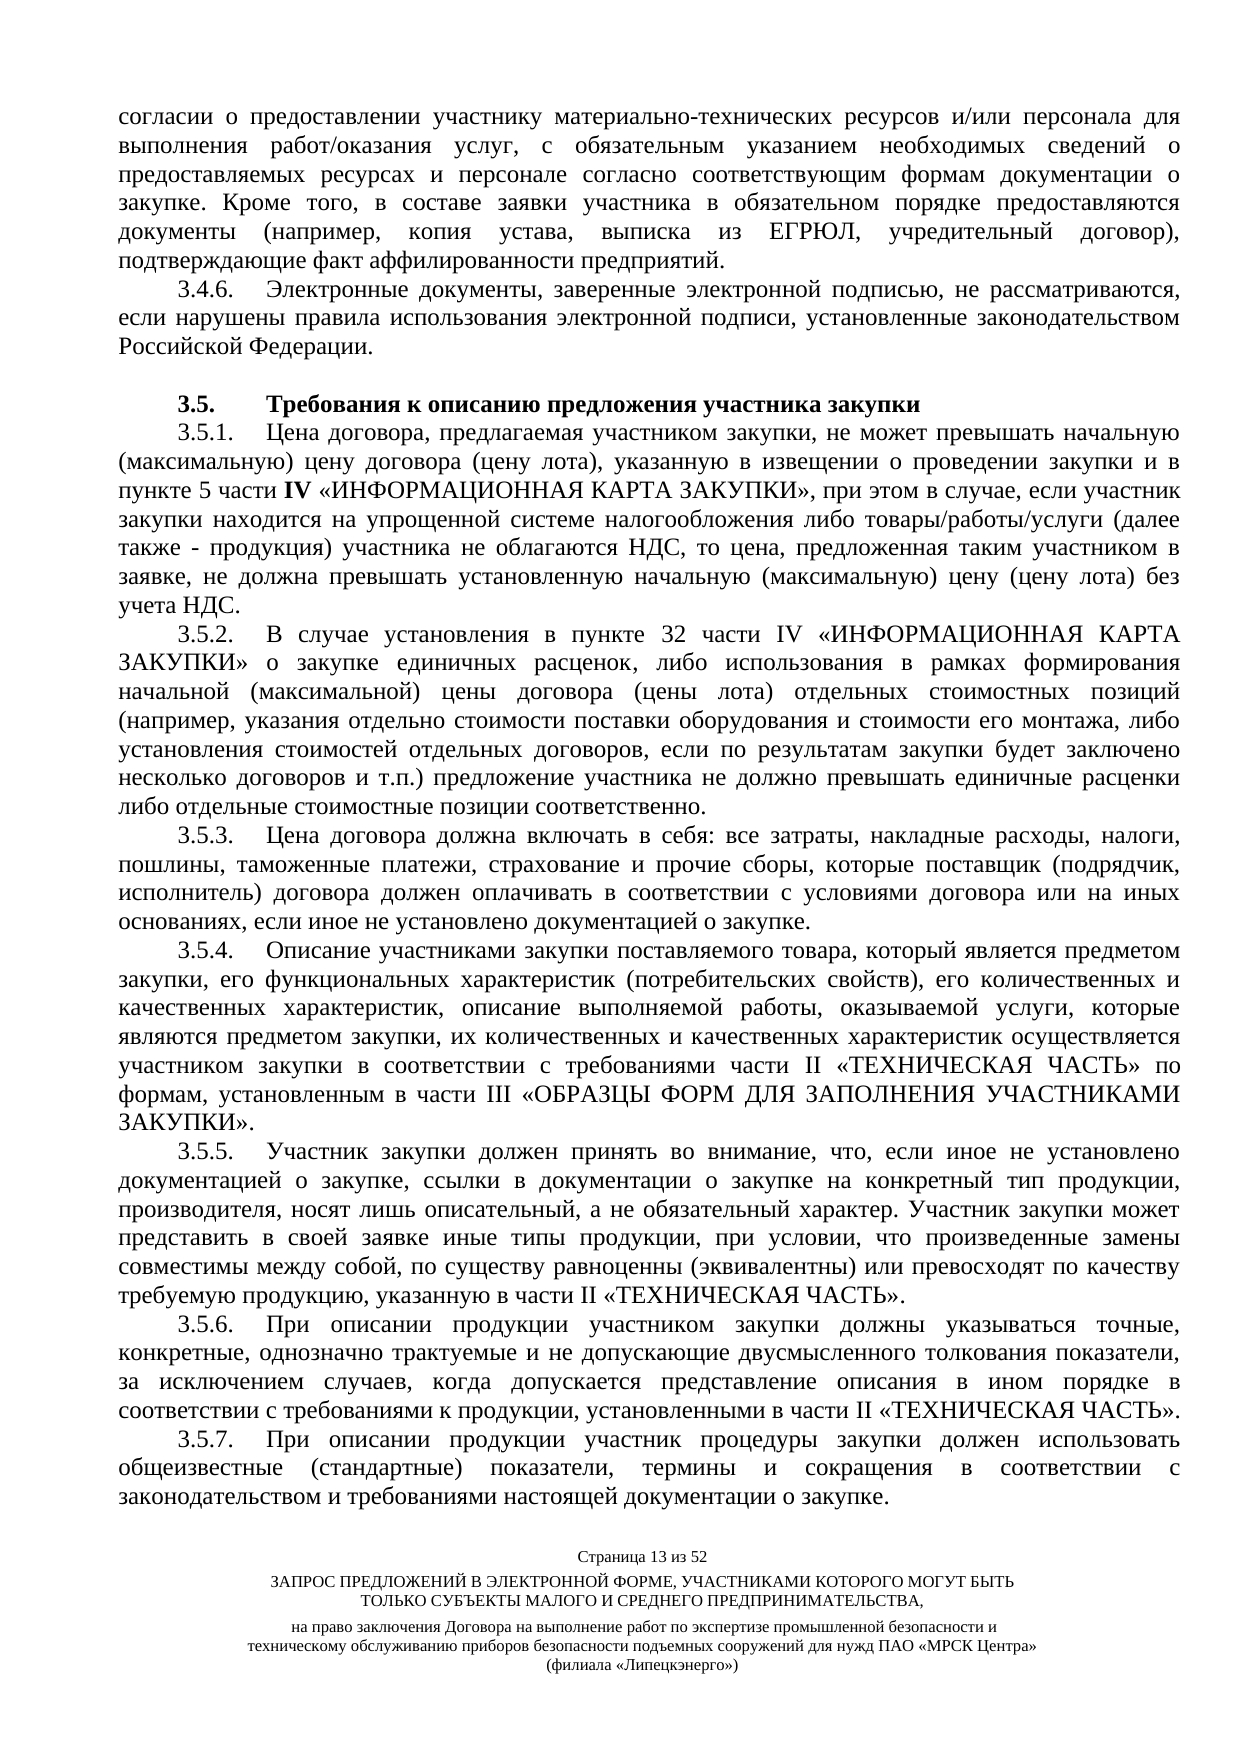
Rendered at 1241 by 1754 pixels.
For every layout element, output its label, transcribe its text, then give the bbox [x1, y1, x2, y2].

subtitle При описании продукции участник процедуры закупки должен использовать общеизвестные (стандартные) показатели, термины и сокращения в соответствии с законодательством и требованиями настоящей документации о закупке. [118, 1424, 1181, 1510]
subtitle Требования к описанию предложения участника закупки [118, 389, 1181, 417]
subtitle Цена договора, предлагаемая участником закупки, не может превышать начальную (максимальную) цену договора (цену лота), указанную в извещении о проведении закупки и в пункте 5 части IV «ИНФОРМАЦИОННАЯ КАРТА ЗАКУПКИ», при этом в случае, если участник закупки находится на упрощенной системе налогообложения либо товары/работы/услуги (далее также - продукция) участника не облагаются НДС, то цена, предложенная таким участником в заявке, не должна превышать установленную начальную (максимальную) цену (цену лота) без учета НДС. [118, 417, 1181, 619]
subtitle Описание участниками закупки поставляемого товара, который является предметом закупки, его функциональных характеристик (потребительских свойств), его количественных и качественных характеристик, описание выполняемой работы, оказываемой услуги, которые являются предметом закупки, их количественных и качественных характеристик осуществляется участником закупки в соответствии с требованиями части II «ТЕХНИЧЕСКАЯ ЧАСТЬ» по формам, установленным в части III «ОБРАЗЦЫ ФОРМ ДЛЯ ЗАПОЛНЕНИЯ УЧАСТНИКАМИ ЗАКУПКИ». [118, 935, 1181, 1136]
subtitle Цена договора должна включать в себя: все затраты, накладные расходы, налоги, пошлины, таможенные платежи, страхование и прочие сборы, которые поставщик (подрядчик, исполнитель) договора должен оплачивать в соответствии с условиями договора или на иных основаниях, если иное не установлено документацией о закупке. [118, 820, 1181, 935]
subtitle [118, 101, 1181, 274]
subtitle Электронные документы, заверенные электронной подписью, не рассматриваются, если нарушены правила использования электронной подписи, установленные законодательством Российской Федерации. [118, 274, 1181, 360]
subtitle В случае установления в пункте 32 части IV «ИНФОРМАЦИОННАЯ КАРТА ЗАКУПКИ» о закупке единичных расценок, либо использования в рамках формирования начальной (максимальной) цены договора (цены лота) отдельных стоимостных позиций (например, указания отдельно стоимости поставки оборудования и стоимости его монтажа, либо установления стоимостей отдельных договоров, если по результатам закупки будет заключено несколько договоров и т.п.) предложение участника не должно превышать единичные расценки либо отдельные стоимостные позиции соответственно. [118, 619, 1181, 820]
subtitle Участник закупки должен принять во внимание, что, если иное не установлено документацией о закупке, ссылки в документации о закупке на конкретный тип продукции, производителя, носят лишь описательный, а не обязательный характер. Участник закупки может представить в своей заявке иные типы продукции, при условии, что произведенные замены совместимы между собой, по существу равноценны (эквивалентны) или превосходят по качеству требуемую продукцию, указанную в части II «ТЕХНИЧЕСКАЯ ЧАСТЬ». [118, 1136, 1181, 1309]
subtitle При описании продукции участником закупки должны указываться точные, конкретные, однозначно трактуемые и не допускающие двусмысленного толкования показатели, за исключением случаев, когда допускается представление описания в ином порядке в соответствии с требованиями к продукции, установленными в части II «ТЕХНИЧЕСКАЯ ЧАСТЬ». [118, 1309, 1181, 1424]
